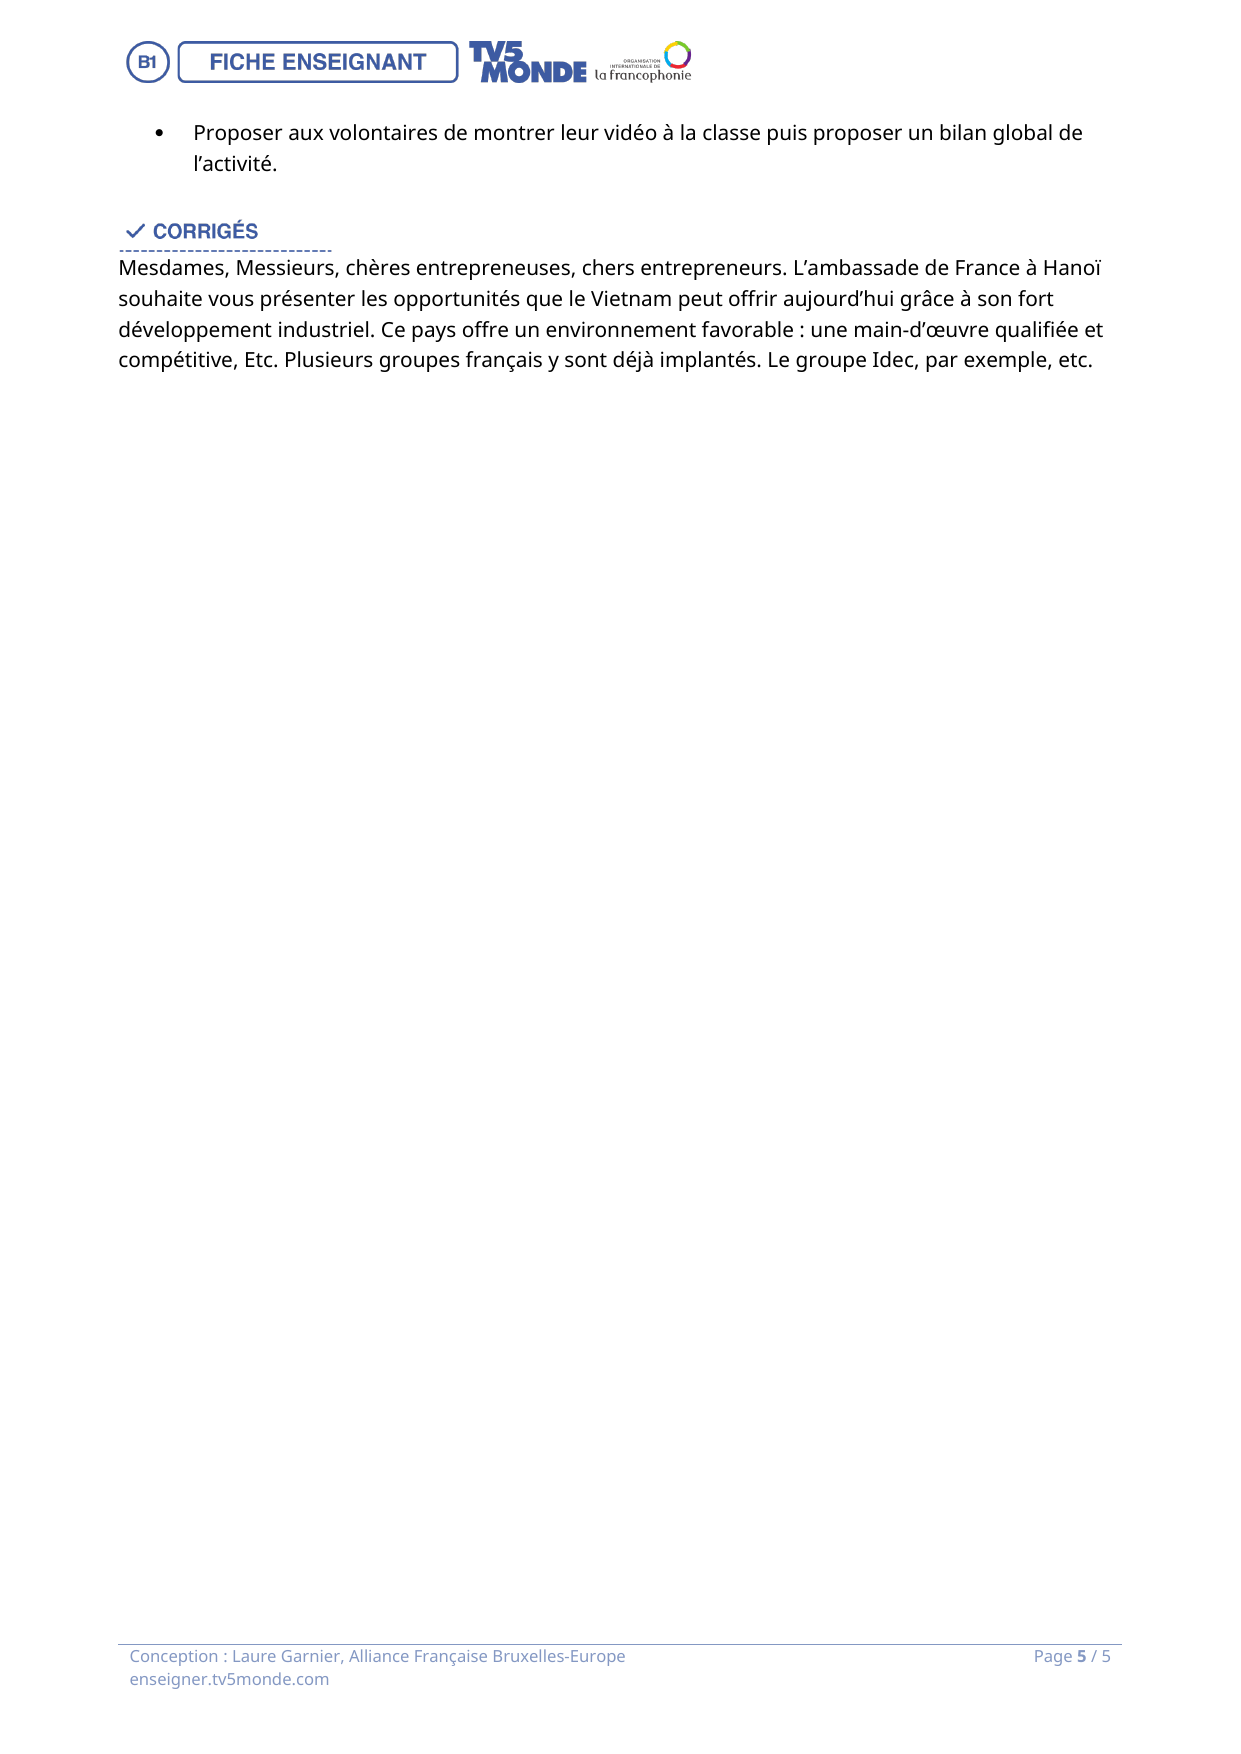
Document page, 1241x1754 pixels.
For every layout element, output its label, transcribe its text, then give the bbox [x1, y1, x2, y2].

picture [118, 191, 336, 252]
list Proposer aux volontaires de montrer leur vidéo à la classe puis proposer un bilan global de l’activité. [156, 118, 1122, 177]
picture [118, 41, 700, 83]
text Mesdames, Messieurs, chères entrepreneuses, chers entrepreneurs. L’ambassade de France à Hanoï souhaite vous présenter les opportunités que le Vietnam peut offrir aujourd’hui grâce à son fort développement industriel. Ce pays offre un environnement favorable : une main-d’œuvre qualifiée et compétitive, Etc. Plusieurs groupes français y sont déjà implantés. Le groupe Idec, par exemple, etc. [118, 253, 1122, 374]
